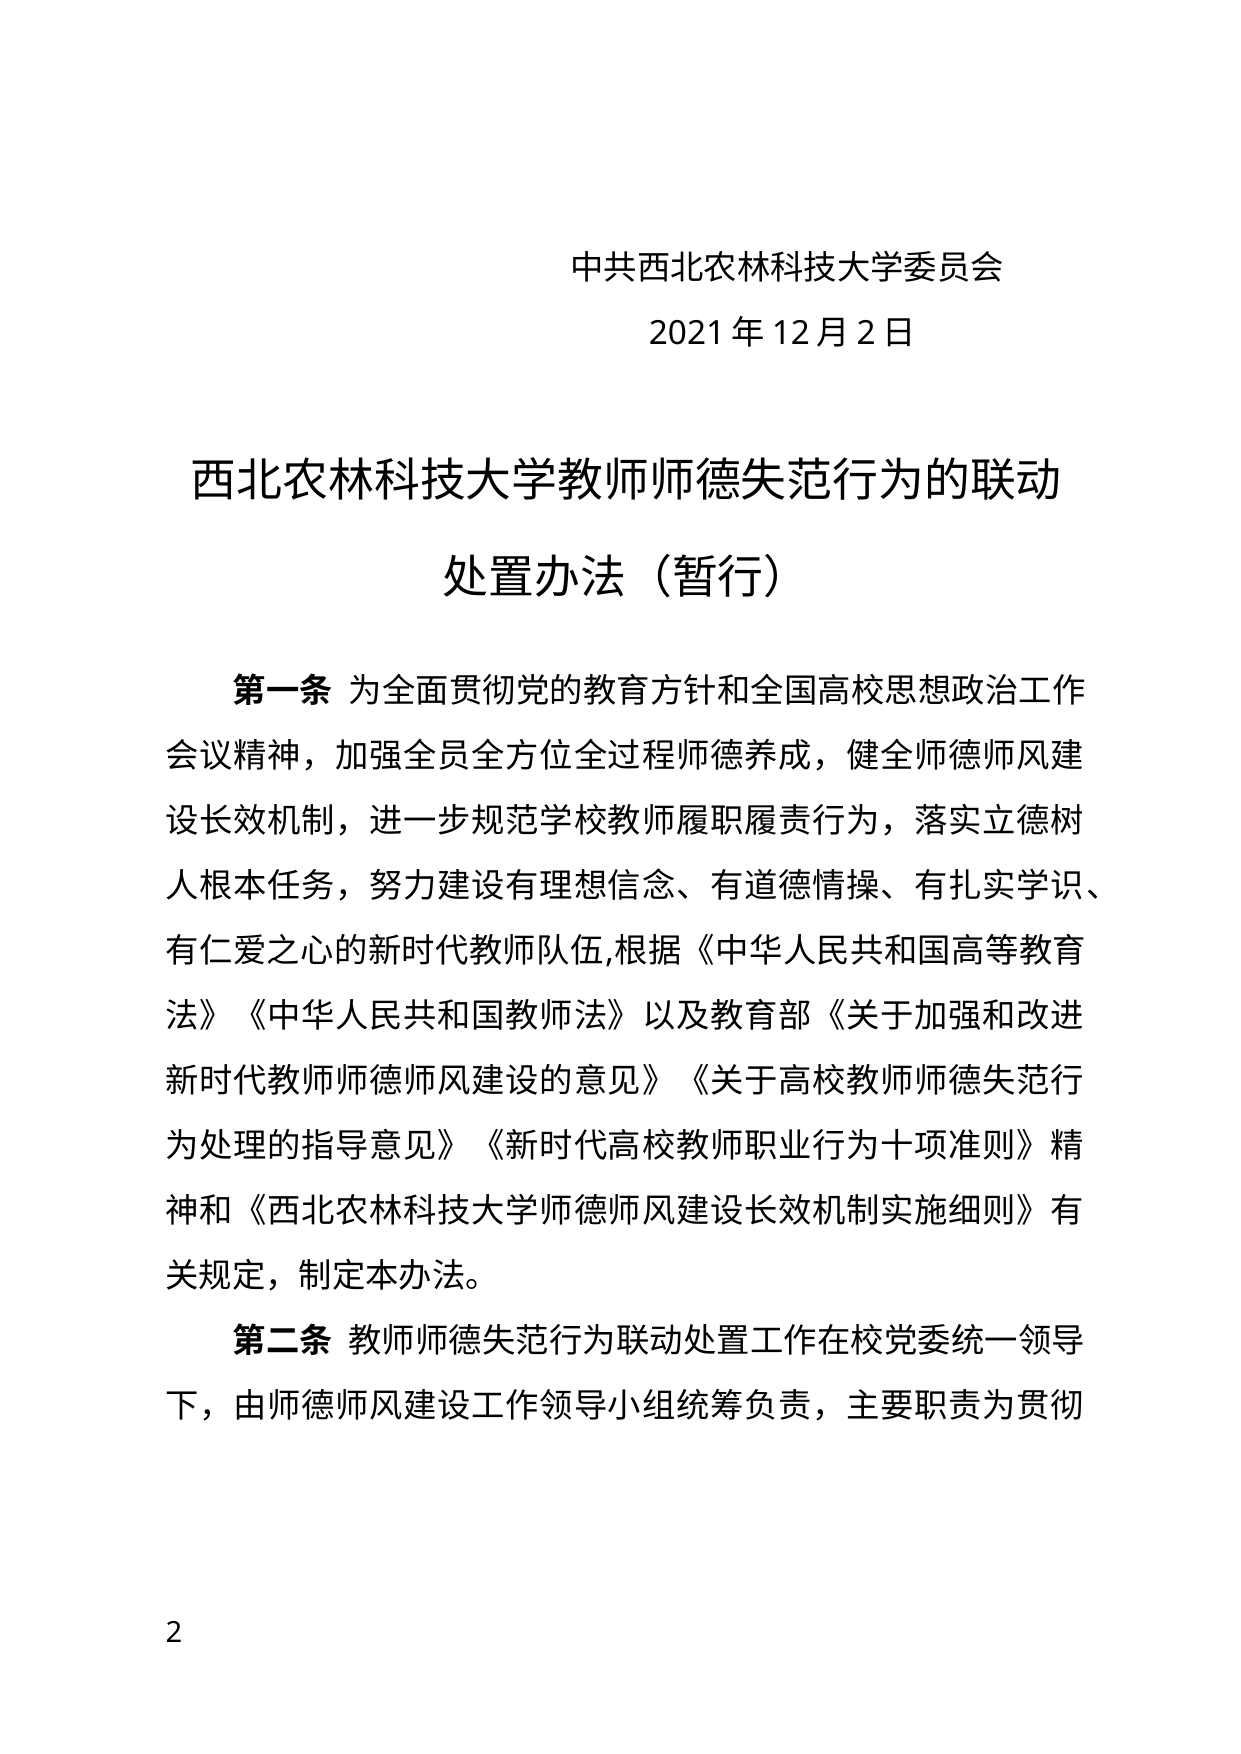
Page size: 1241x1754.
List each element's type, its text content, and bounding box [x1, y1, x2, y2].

text 处置办法（暂行） [165, 525, 1087, 623]
text 中共西北农林科技大学委员会 [165, 233, 1003, 298]
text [165, 1305, 1087, 1435]
text 西北农林科技大学教师师德失范行为的联动 [165, 428, 1087, 525]
text 2021年12月2日 [165, 298, 1020, 363]
text 第一条 为全面贯彻党的教育方针和全国高校思想政治工作会议精神，加强全员全方位全过程师德养成，健全师德师风建设长效机制，进一步规范学校教师履职履责行为，落实立德树人根本任务，努力建设有理想信念、有道德情操、有扎实学识、有仁爱之心的新时代教师队伍,根据《中华人民共和国高等教育法》《中华人民共和国教师法》以及教育部《关于加强和改进新时代教师师德师风建设的意见》《关于高校教师师德失范行为处理的指导意见》《新时代高校教师职业行为十项准则》精神和《西北农林科技大学师德师风建设长效机制实施细则》有关规定，制定本办法。 [165, 655, 1087, 1305]
